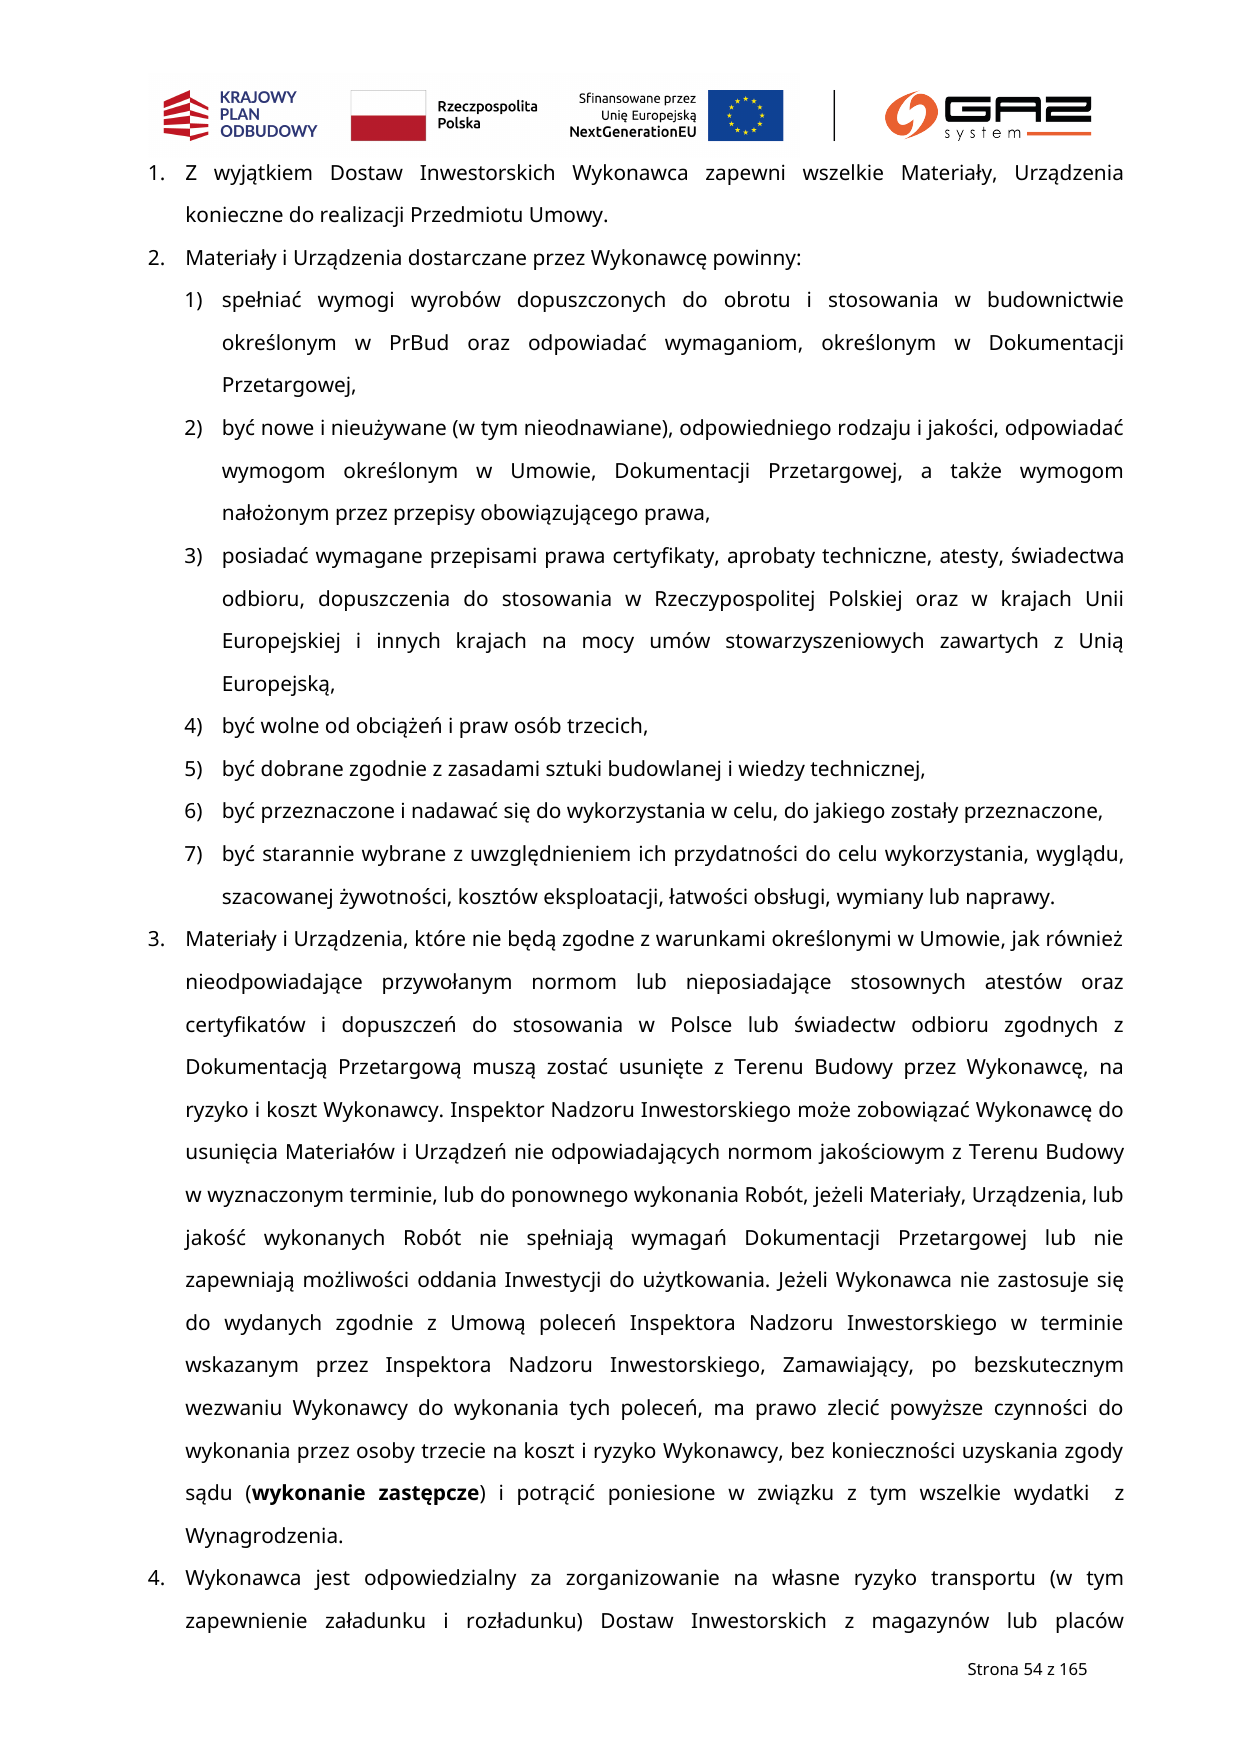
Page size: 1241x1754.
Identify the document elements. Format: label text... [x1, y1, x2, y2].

list posiadać wymagane przepisami prawa certyfikaty, aprobaty techniczne, atesty, świadectwa odbioru, dopuszczenia do stosowania w Rzeczypospolitej Polskiej oraz w krajach Unii Europejskiej i innych krajach na mocy umów stowarzyszeniowych zawartych z Unią Europejską, [184, 541, 1125, 697]
list być wolne od obciążeń i praw osób trzecich, [184, 711, 1125, 740]
picture [147, 73, 1108, 158]
list być przeznaczone i nadawać się do wykorzystania w celu, do jakiego zostały przeznaczone, [184, 797, 1125, 825]
list Materiały i Urządzenia, które nie będą zgodne z warunkami określonymi w Umowie, jak również nieodpowiadające przywołanym normom lub nieposiadające stosownych atestów oraz certyfikatów i dopuszczeń do stosowania w Polsce lub świadectw odbioru zgodnych z Dokumentacją Przetargową muszą zostać usunięte z Terenu Budowy przez Wykonawcę, na ryzyko i koszt Wykonawcy. Inspektor Nadzoru Inwestorskiego może zobowiązać Wykonawcę do usunięcia Materiałów i Urządzeń nie odpowiadających normom jakościowym z Terenu Budowy w wyznaczonym terminie, lub do ponownego wykonania Robót, jeżeli Materiały, Urządzenia, lub jakość wykonanych Robót nie spełniają wymagań Dokumentacji Przetargowej lub nie zapewniają możliwości oddania Inwestycji do użytkowania. Jeżeli Wykonawca nie zastosuje się do wydanych zgodnie z Umową poleceń Inspektora Nadzoru Inwestorskiego w terminie wskazanym przez Inspektora Nadzoru Inwestorskiego, Zamawiający, po bezskutecznym wezwaniu Wykonawcy do wykonania tych poleceń, ma prawo zlecić powyższe czynności do wykonania przez osoby trzecie na koszt i ryzyko Wykonawcy, bez konieczności uzyskania zgody sądu (wykonanie zastępcze) i potrącić poniesione w związku z tym wszelkie wydatki z Wynagrodzenia. [148, 924, 1125, 1549]
list spełniać wymogi wyrobów dopuszczonych do obrotu i stosowania w budownictwie określonym w PrBud oraz odpowiadać wymaganiom, określonym w Dokumentacji Przetargowej, [184, 285, 1125, 399]
list być dobrane zgodnie z zasadami sztuki budowlanej i wiedzy technicznej, [184, 754, 1125, 782]
list Z wyjątkiem Dostaw Inwestorskich Wykonawca zapewni wszelkie Materiały, Urządzenia konieczne do realizacji Przedmiotu Umowy. [148, 158, 1125, 229]
list być nowe i nieużywane (w tym nieodnawiane), odpowiedniego rodzaju i jakości, odpowiadać wymogom określonym w Umowie, Dokumentacji Przetargowej, a także wymogom nałożonym przez przepisy obowiązującego prawa, [184, 413, 1125, 527]
list być starannie wybrane z uwzględnieniem ich przydatności do celu wykorzystania, wyglądu, szacowanej żywotności, kosztów eksploatacji, łatwości obsługi, wymiany lub naprawy. [184, 839, 1125, 910]
list Materiały i Urządzenia dostarczane przez Wykonawcę powinny: [148, 243, 1125, 271]
